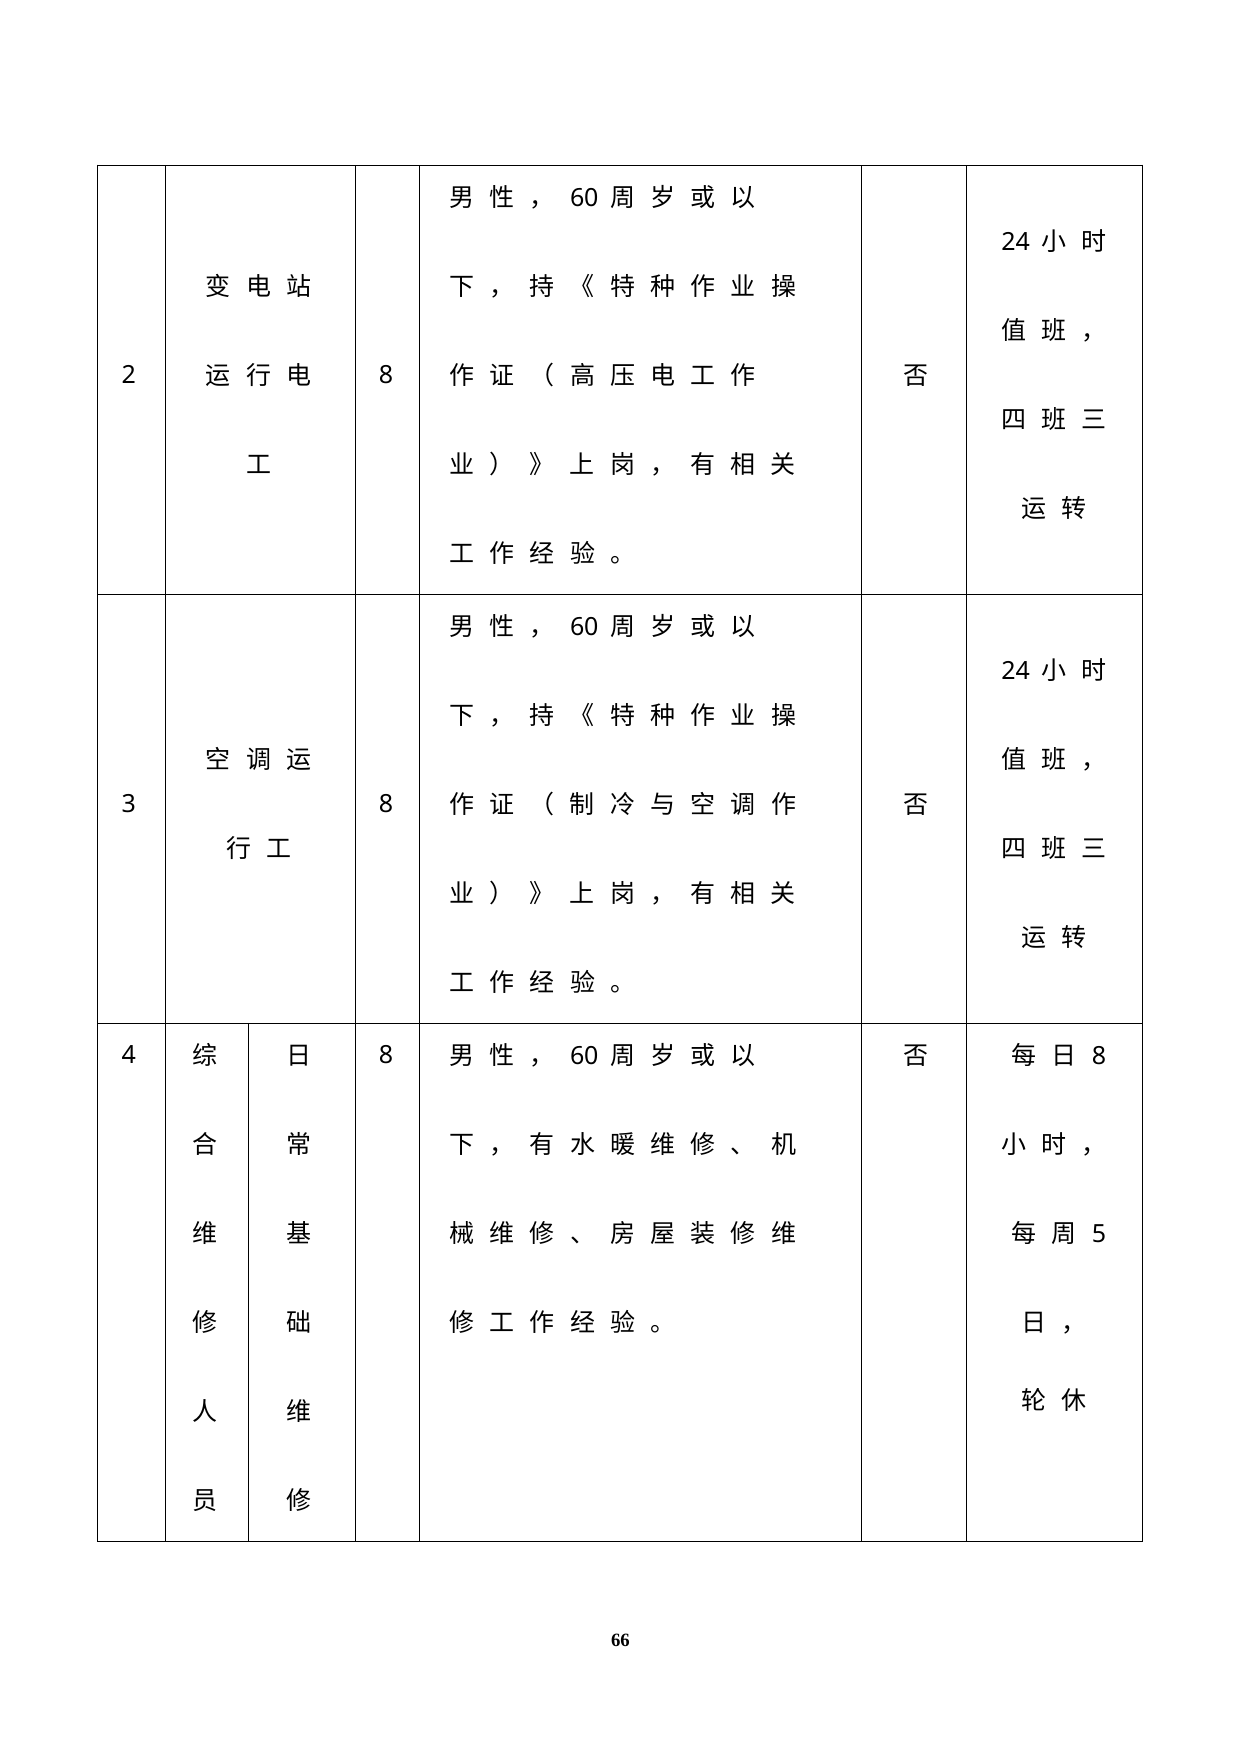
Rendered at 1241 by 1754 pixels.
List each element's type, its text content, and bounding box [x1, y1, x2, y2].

table_cell 男性，60周岁或以下，持《特种作业操作证（高压电工作业）》上岗，有相关工作经验。 [420, 166, 861, 594]
table_cell 24小时值班，四班三运转 [967, 595, 1142, 1023]
table_cell 否 [862, 595, 966, 1023]
table_cell 男性，60周岁或以下，有水暖维修、机械维修、房屋装修维修工作经验。 [420, 1024, 861, 1541]
table_cell 4 [98, 1024, 165, 1541]
table_cell 否 [862, 166, 966, 594]
table_cell 8 [356, 595, 419, 1023]
table_cell 2 [98, 166, 165, 594]
table_cell 8 [356, 166, 419, 594]
table_cell 男性，60周岁或以下，持《特种作业操作证（制冷与空调作业）》上岗，有相关工作经验。 [420, 595, 861, 1023]
table_cell 24小时值班，四班三运转 [967, 166, 1142, 594]
table_cell 变电站运行电工 [166, 166, 355, 594]
table_cell 日常基础维修 [249, 1024, 355, 1541]
table_cell 空调运行工 [166, 595, 355, 1023]
table_cell 综合维修人员 [166, 1024, 248, 1541]
table_cell 否 [862, 1024, 966, 1541]
table_cell 每日8小时，每周5日， 轮休 [967, 1024, 1142, 1541]
table_cell 8 [356, 1024, 419, 1541]
table_cell 3 [98, 595, 165, 1023]
